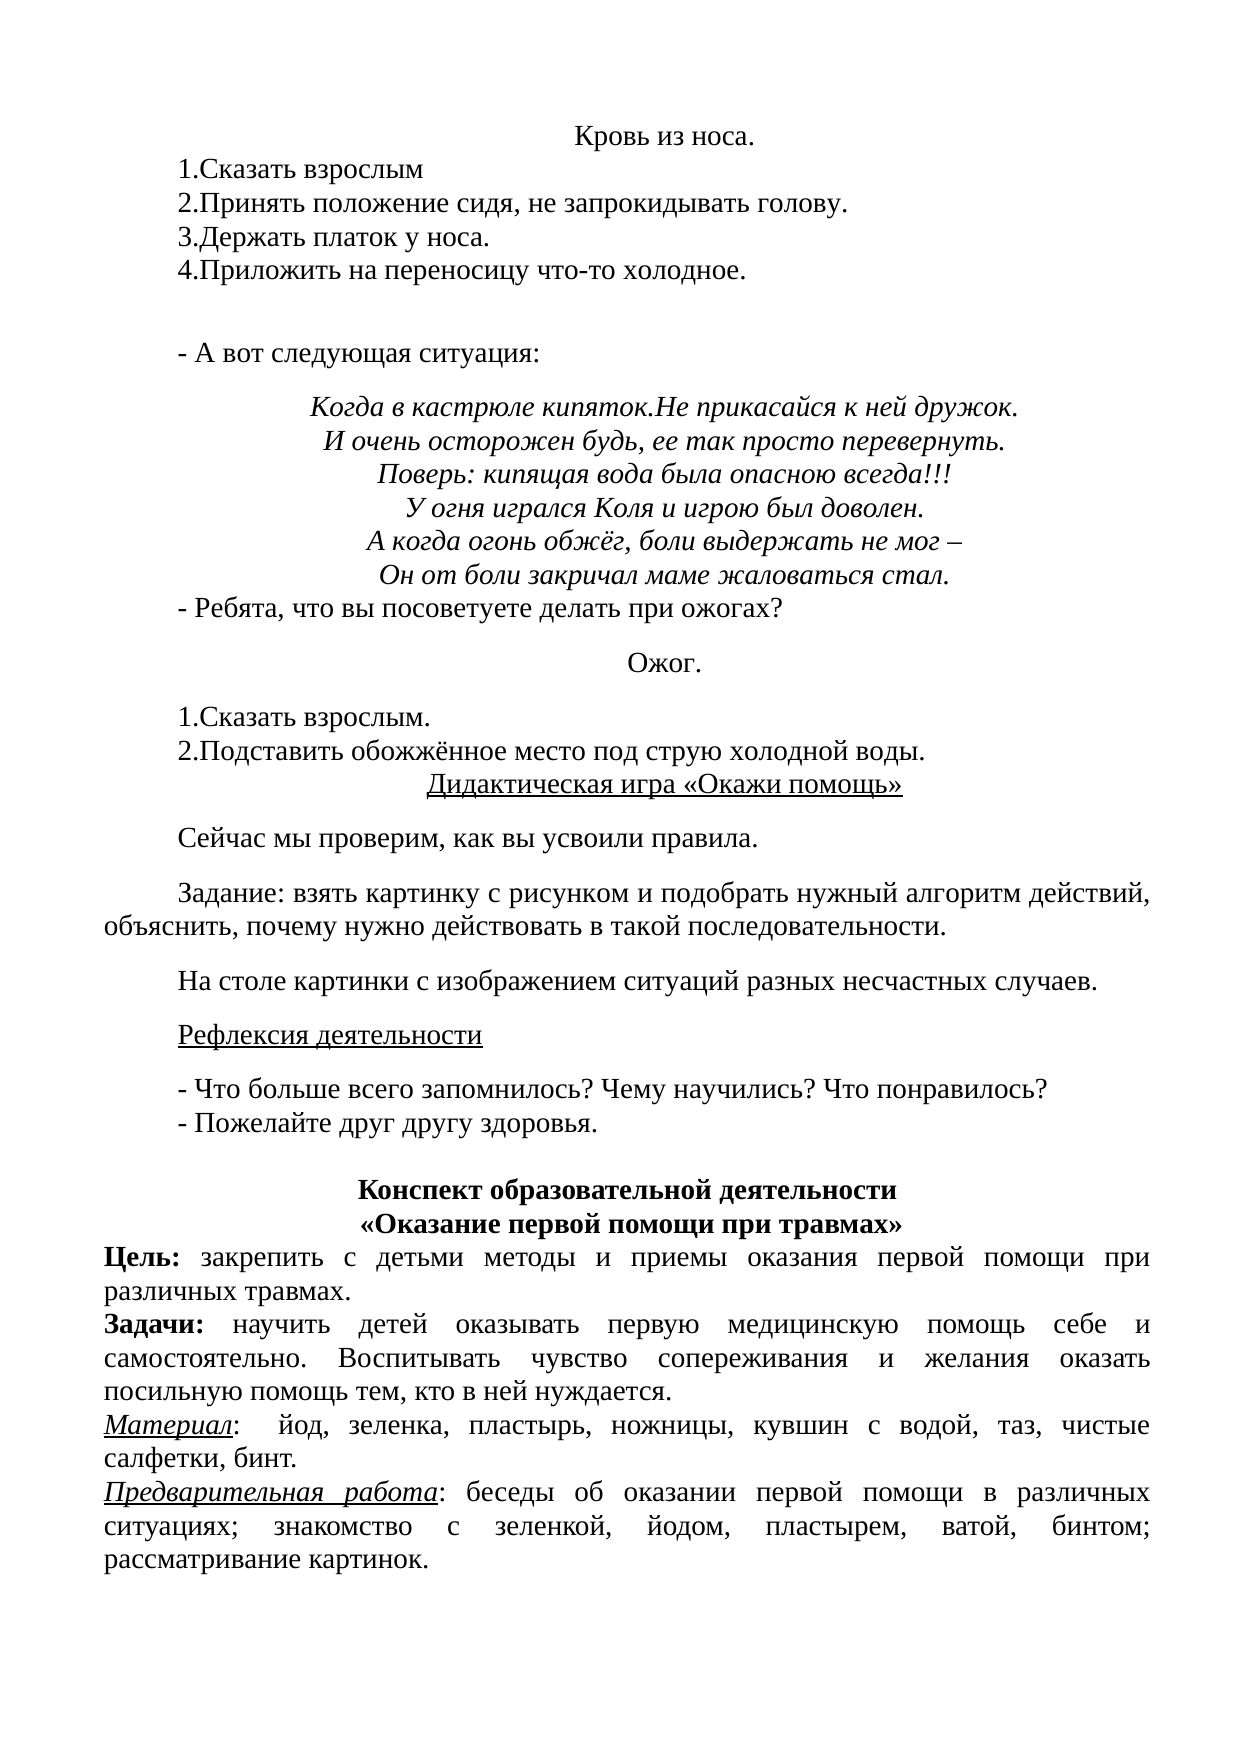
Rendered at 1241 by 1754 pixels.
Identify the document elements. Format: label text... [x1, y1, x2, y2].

text У огня игрался Коля и игрою был доволен. [103, 490, 1152, 523]
text Задание: взять картинку с рисунком и подобрать нужный алгоритм действий, объяснить, почему нужно действовать в такой последовательности. [103, 875, 1152, 942]
text Задачи: научить детей оказывать первую медицинскую помощь себе и самостоятельно. Воспитывать чувство сопереживания и желания оказать посильную помощь тем, кто в ней нуждается. [103, 1306, 1152, 1407]
text Материал: йод, зеленка, пластырь, ножницы, кувшин с водой, таз, чистые салфетки, бинт. [103, 1407, 1152, 1474]
text Ожог. [103, 645, 1152, 678]
text А когда огонь обжёг, боли выдержать не мог – [103, 523, 1152, 557]
text Когда в кастрюле кипяток.Не прикасайся к ней дружок. [103, 389, 1152, 423]
text - Пожелайте друг другу здоровья. [103, 1105, 1152, 1139]
text Сейчас мы проверим, как вы усвоили правила. [103, 821, 1152, 854]
text На столе картинки с изображением ситуаций разных несчастных случаев. [103, 963, 1152, 996]
text Поверь: кипящая вода была опасною всегда!!! [103, 456, 1152, 490]
text Предварительная работа: беседы об оказании первой помощи в различных ситуациях; знакомство с зеленкой, йодом, пластырем, ватой, бинтом; рассматривание картинок. [103, 1474, 1152, 1575]
text Кровь из носа. [103, 118, 1152, 152]
text Рефлексия деятельности [103, 1017, 1152, 1051]
text 2.Принять положение сидя, не запрокидывать голову. [103, 185, 1152, 219]
text 2.Подставить обожжённое место под струю холодной воды. [103, 733, 1152, 766]
text «Оказание первой помощи при травмах» [103, 1206, 1152, 1239]
text И очень осторожен будь, ее так просто перевернуть. [103, 423, 1152, 456]
text Он от боли закричал маме жаловаться стал. [103, 557, 1152, 590]
text - А вот следующая ситуация: [103, 335, 1152, 368]
text 1.Сказать взрослым. [103, 699, 1152, 733]
text Цель: закрепить с детьми методы и приемы оказания первой помощи при различных травмах. [103, 1239, 1152, 1306]
text Дидактическая игра «Окажи помощь» [103, 766, 1152, 800]
text 4.Приложить на переносицу что-то холодное. [103, 252, 1152, 286]
text 3.Держать платок у носа. [103, 219, 1152, 252]
text Конспект образовательной деятельности [103, 1172, 1152, 1206]
text - Ребята, что вы посоветуете делать при ожогах? [103, 590, 1152, 624]
text - Что больше всего запомнилось? Чему научились? Что понравилось? [103, 1072, 1152, 1105]
text 1.Сказать взрослым [103, 152, 1152, 185]
